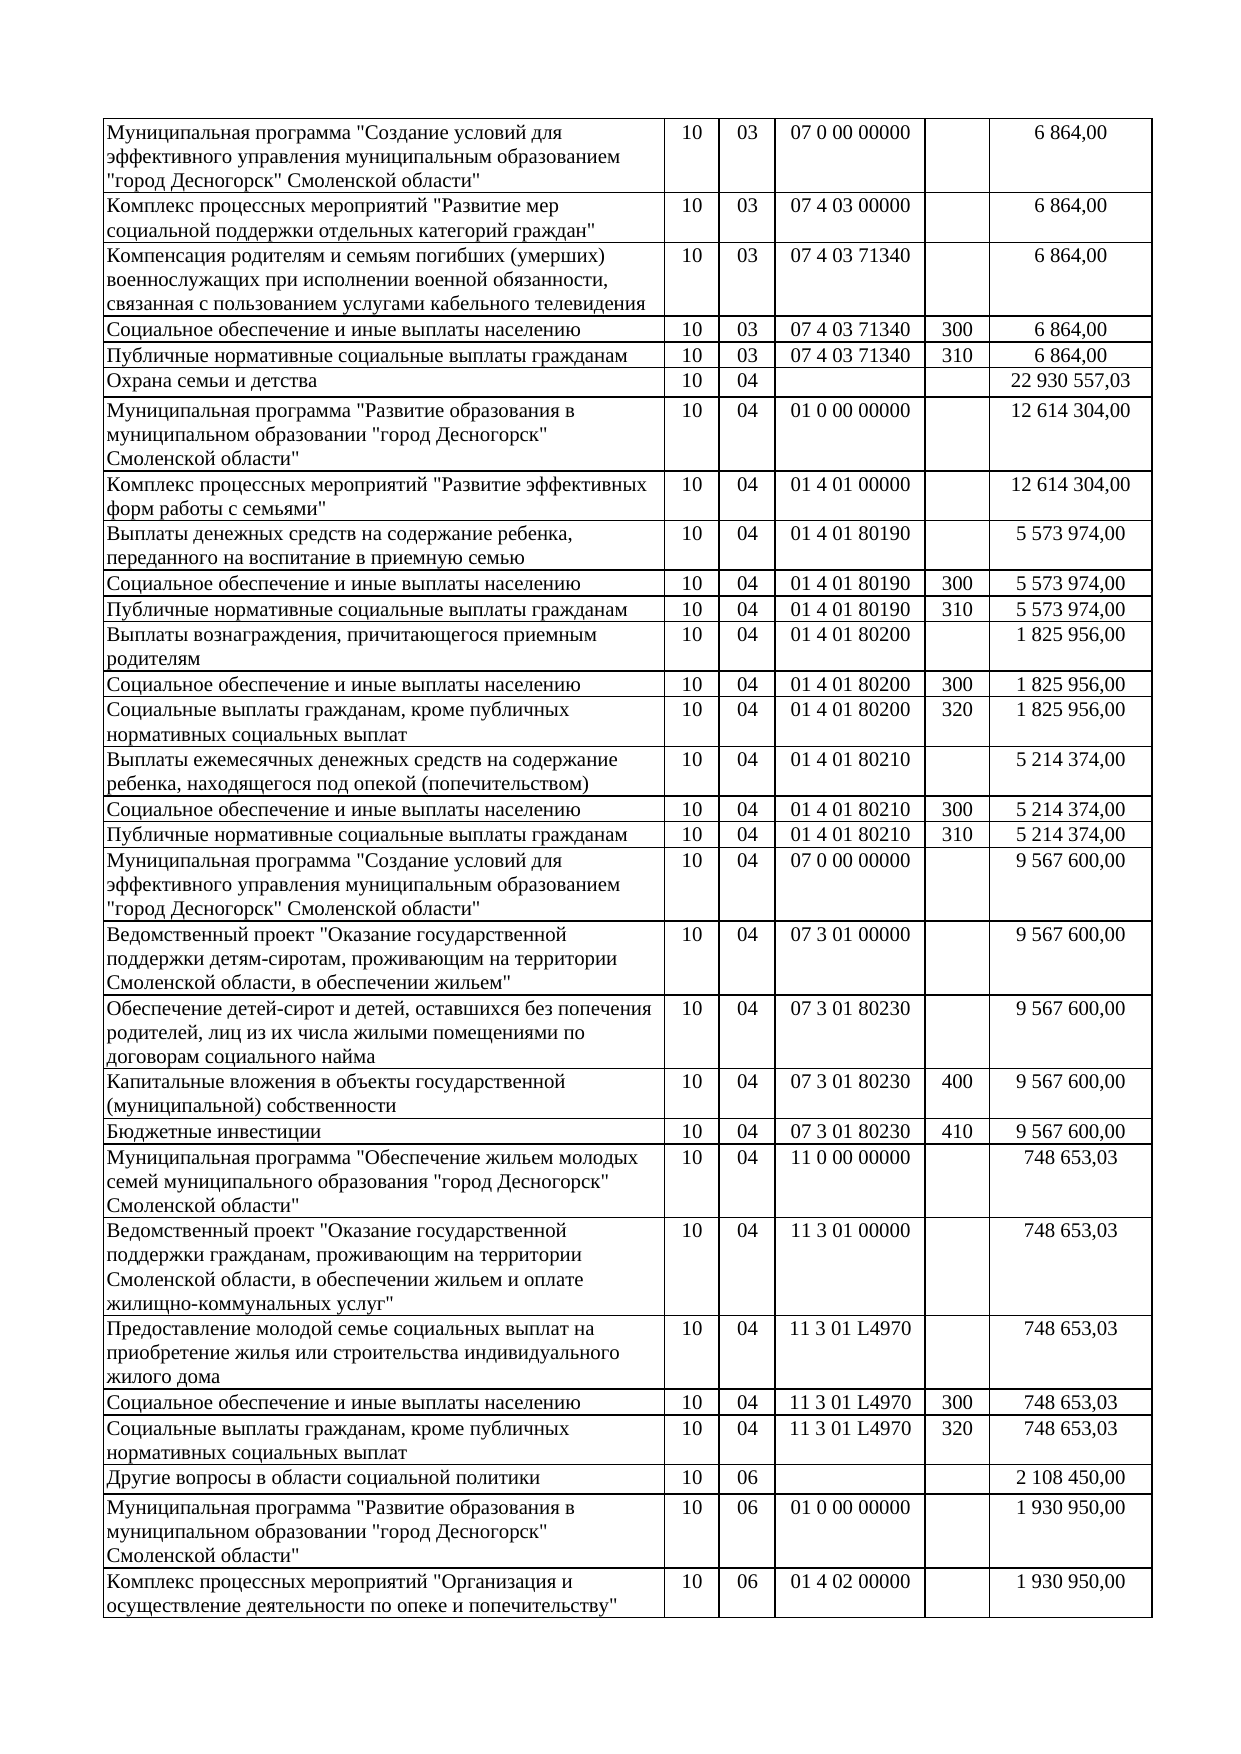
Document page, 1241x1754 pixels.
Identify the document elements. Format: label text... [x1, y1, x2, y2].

table_cell 10 [665, 193, 718, 242]
table_cell 10 [665, 822, 718, 846]
table_cell 748 653,03 [990, 1145, 1151, 1217]
table_cell 04 [720, 398, 774, 470]
table_cell Публичные нормативные социальные выплаты гражданам [104, 822, 664, 846]
table_cell 01 4 01 80200 [776, 672, 924, 696]
table_cell Выплаты вознаграждения, причитающегося приемным родителям [104, 622, 664, 670]
table_cell 10 [665, 1465, 718, 1493]
table_cell 22 930 557,03 [990, 368, 1151, 396]
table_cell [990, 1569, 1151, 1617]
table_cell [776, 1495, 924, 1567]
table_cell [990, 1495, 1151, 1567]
table_cell 10 [665, 571, 718, 595]
table_cell [926, 747, 989, 795]
table_cell 10 [665, 1390, 718, 1414]
table_cell 300 [926, 672, 989, 696]
table_cell 11 3 01 L4970 [776, 1390, 924, 1414]
table_cell 04 [720, 672, 774, 696]
table_cell Социальное обеспечение и иные выплаты населению [104, 1390, 664, 1414]
table_cell 04 [720, 797, 774, 821]
table_cell 04 [720, 472, 774, 519]
table_cell 10 [665, 243, 718, 315]
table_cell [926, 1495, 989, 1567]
table_cell 6 864,00 [990, 343, 1151, 367]
table_cell 10 [665, 1416, 718, 1464]
table_cell 01 0 00 00000 [776, 398, 924, 470]
table_cell 01 4 01 80210 [776, 797, 924, 821]
table_cell [926, 1465, 989, 1493]
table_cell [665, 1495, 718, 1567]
table_cell 04 [720, 1316, 774, 1388]
table_cell Социальное обеспечение и иные выплаты населению [104, 672, 664, 696]
table_cell 04 [720, 521, 774, 569]
table_cell 10 [665, 672, 718, 696]
table_cell 04 [720, 922, 774, 994]
table_cell 10 [665, 747, 718, 795]
table_cell Комплекс процессных мероприятий "Развитие эффективных форм работы с семьями" [104, 472, 664, 519]
table_cell 10 [665, 797, 718, 821]
table_cell 11 3 01 L4970 [776, 1316, 924, 1388]
table_cell 5 214 374,00 [990, 797, 1151, 821]
table_cell 10 [665, 1316, 718, 1388]
table_cell 01 4 01 80190 [776, 571, 924, 595]
table_cell [926, 848, 989, 920]
table_cell 9 567 600,00 [990, 848, 1151, 920]
table_cell Муниципальная программа "Развитие образования в муниципальном образовании "город Десногорск" Смоленской области" [104, 398, 664, 470]
table_cell 04 [720, 848, 774, 920]
table_cell Муниципальная программа "Создание условий для эффективного управления муниципальным образованием "город Десногорск" Смоленской области" [104, 848, 664, 920]
table_cell 1 825 956,00 [990, 622, 1151, 670]
table_cell 10 [665, 697, 718, 746]
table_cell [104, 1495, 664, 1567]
table_cell Компенсация родителям и семьям погибших (умерших) военнослужащих при исполнении военной обязанности, связанная с пользованием услугами кабельного телевидения [104, 243, 664, 315]
table_cell 01 4 01 80190 [776, 521, 924, 569]
table_cell 07 4 03 71340 [776, 343, 924, 367]
table_cell 04 [720, 1119, 774, 1143]
table_cell 03 [720, 119, 774, 192]
table_cell 07 0 00 00000 [776, 119, 924, 192]
table_cell [926, 922, 989, 994]
table_cell 04 [720, 1218, 774, 1314]
table_cell 10 [665, 1119, 718, 1143]
table_cell 03 [720, 193, 774, 242]
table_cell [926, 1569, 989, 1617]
table_cell Предоставление молодой семье социальных выплат на приобретение жилья или строительства индивидуального жилого дома [104, 1316, 664, 1388]
table_cell 300 [926, 317, 989, 341]
table_cell 6 864,00 [990, 193, 1151, 242]
table_cell 04 [720, 1145, 774, 1217]
table_cell 10 [665, 996, 718, 1068]
table_cell [926, 622, 989, 670]
table_cell Муниципальная программа "Создание условий для эффективного управления муниципальным образованием "город Десногорск" Смоленской области" [104, 119, 664, 192]
table_cell 10 [665, 1069, 718, 1117]
table_cell 10 [665, 622, 718, 670]
table_cell 04 [720, 1416, 774, 1464]
table_cell 9 567 600,00 [990, 996, 1151, 1068]
table_cell 01 4 01 80200 [776, 622, 924, 670]
table_cell 04 [720, 571, 774, 595]
table_cell [926, 1145, 989, 1217]
table_cell 310 [926, 343, 989, 367]
table_cell 11 3 01 00000 [776, 1218, 924, 1314]
table_cell 10 [665, 343, 718, 367]
table_cell 07 3 01 80230 [776, 1069, 924, 1117]
table_cell 310 [926, 597, 989, 621]
table_cell 748 653,03 [990, 1218, 1151, 1314]
table_cell 03 [720, 343, 774, 367]
table_cell 03 [720, 243, 774, 315]
table_cell 6 864,00 [990, 243, 1151, 315]
table_cell 07 3 01 80230 [776, 996, 924, 1068]
table_cell 10 [665, 472, 718, 519]
table_cell 6 864,00 [990, 317, 1151, 341]
table_cell 07 3 01 00000 [776, 922, 924, 994]
table_cell Выплаты денежных средств на содержание ребенка, переданного на воспитание в приемную семью [104, 521, 664, 569]
table_cell Социальные выплаты гражданам, кроме публичных нормативных социальных выплат [104, 1416, 664, 1464]
table_cell 5 573 974,00 [990, 521, 1151, 569]
table_cell 5 214 374,00 [990, 747, 1151, 795]
table_cell Муниципальная программа "Обеспечение жильем молодых семей муниципального образования "город Десногорск" Смоленской области" [104, 1145, 664, 1217]
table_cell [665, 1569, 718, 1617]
table_cell [926, 119, 989, 192]
table_cell 04 [720, 1390, 774, 1414]
table_cell 04 [720, 697, 774, 746]
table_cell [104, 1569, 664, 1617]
table_cell 10 [665, 922, 718, 994]
table_cell 320 [926, 697, 989, 746]
table_cell Капитальные вложения в объекты государственной (муниципальной) собственности [104, 1069, 664, 1117]
table_cell 5 214 374,00 [990, 822, 1151, 846]
table_cell [926, 398, 989, 470]
table_cell [926, 1316, 989, 1388]
table_cell 9 567 600,00 [990, 1069, 1151, 1117]
table_cell 03 [720, 317, 774, 341]
table_cell Ведомственный проект "Оказание государственной поддержки гражданам, проживающим на территории Смоленской области, в обеспечении жильем и оплате жилищно-коммунальных услуг" [104, 1218, 664, 1314]
table_cell 06 [720, 1465, 774, 1493]
table_cell 10 [665, 848, 718, 920]
table_cell 310 [926, 822, 989, 846]
table_cell Бюджетные инвестиции [104, 1119, 664, 1143]
table_cell 748 653,03 [990, 1316, 1151, 1388]
table_cell 07 3 01 80230 [776, 1119, 924, 1143]
table_cell 11 3 01 L4970 [776, 1416, 924, 1464]
table_cell 10 [665, 317, 718, 341]
table_cell 410 [926, 1119, 989, 1143]
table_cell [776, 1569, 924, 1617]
table_cell 04 [720, 822, 774, 846]
table_cell 5 573 974,00 [990, 571, 1151, 595]
table_cell 01 4 01 80210 [776, 822, 924, 846]
table_cell 10 [665, 597, 718, 621]
table_cell 300 [926, 571, 989, 595]
table_cell 12 614 304,00 [990, 472, 1151, 519]
table_cell Публичные нормативные социальные выплаты гражданам [104, 343, 664, 367]
table_cell 11 0 00 00000 [776, 1145, 924, 1217]
table_cell Социальные выплаты гражданам, кроме публичных нормативных социальных выплат [104, 697, 664, 746]
table_cell [926, 243, 989, 315]
table_cell 1 825 956,00 [990, 672, 1151, 696]
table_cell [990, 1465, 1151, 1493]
table_cell 10 [665, 398, 718, 470]
table_cell 07 4 03 00000 [776, 193, 924, 242]
table_cell 01 4 01 80190 [776, 597, 924, 621]
table_cell 300 [926, 1390, 989, 1414]
table_cell 9 567 600,00 [990, 1119, 1151, 1143]
table_cell Социальное обеспечение и иные выплаты населению [104, 571, 664, 595]
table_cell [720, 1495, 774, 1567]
table_cell 01 4 01 00000 [776, 472, 924, 519]
table_cell 10 [665, 521, 718, 569]
table_cell 400 [926, 1069, 989, 1117]
table_cell 1 825 956,00 [990, 697, 1151, 746]
table_cell [926, 1218, 989, 1314]
table_cell 01 4 01 80210 [776, 747, 924, 795]
table_cell 748 653,03 [990, 1416, 1151, 1464]
table_cell [926, 193, 989, 242]
table_cell Ведомственный проект "Оказание государственной поддержки детям-сиротам, проживающим на территории Смоленской области, в обеспечении жильем" [104, 922, 664, 994]
table_cell Публичные нормативные социальные выплаты гражданам [104, 597, 664, 621]
table_cell 01 4 01 80200 [776, 697, 924, 746]
table_cell 04 [720, 996, 774, 1068]
table_cell Охрана семьи и детства [104, 368, 664, 396]
table_cell [926, 521, 989, 569]
table_cell [926, 996, 989, 1068]
table_cell Социальное обеспечение и иные выплаты населению [104, 317, 664, 341]
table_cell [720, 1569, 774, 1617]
table_cell 04 [720, 622, 774, 670]
table_cell [776, 1465, 924, 1493]
table_cell [926, 472, 989, 519]
table_cell Выплаты ежемесячных денежных средств на содержание ребенка, находящегося под опекой (попечительством) [104, 747, 664, 795]
table_cell 748 653,03 [990, 1390, 1151, 1414]
table_cell 07 0 00 00000 [776, 848, 924, 920]
table_cell 04 [720, 368, 774, 396]
table_cell 320 [926, 1416, 989, 1464]
table_cell Другие вопросы в области социальной политики [104, 1465, 664, 1493]
table_cell 07 4 03 71340 [776, 317, 924, 341]
table_cell Обеспечение детей-сирот и детей, оставшихся без попечения родителей, лиц из их числа жилыми помещениями по договорам социального найма [104, 996, 664, 1068]
table_cell 5 573 974,00 [990, 597, 1151, 621]
table_cell 04 [720, 1069, 774, 1117]
table_cell 10 [665, 368, 718, 396]
table_cell 10 [665, 1145, 718, 1217]
table_cell 300 [926, 797, 989, 821]
table_cell 10 [665, 1218, 718, 1314]
table_cell 6 864,00 [990, 119, 1151, 192]
table_cell 9 567 600,00 [990, 922, 1151, 994]
table_cell 04 [720, 747, 774, 795]
table_cell Комплекс процессных мероприятий "Развитие мер социальной поддержки отдельных категорий граждан" [104, 193, 664, 242]
table_cell [776, 368, 924, 396]
table_cell [926, 368, 989, 396]
table_cell 12 614 304,00 [990, 398, 1151, 470]
table_cell Социальное обеспечение и иные выплаты населению [104, 797, 664, 821]
table_cell 04 [720, 597, 774, 621]
table_cell 10 [665, 119, 718, 192]
table_cell 07 4 03 71340 [776, 243, 924, 315]
